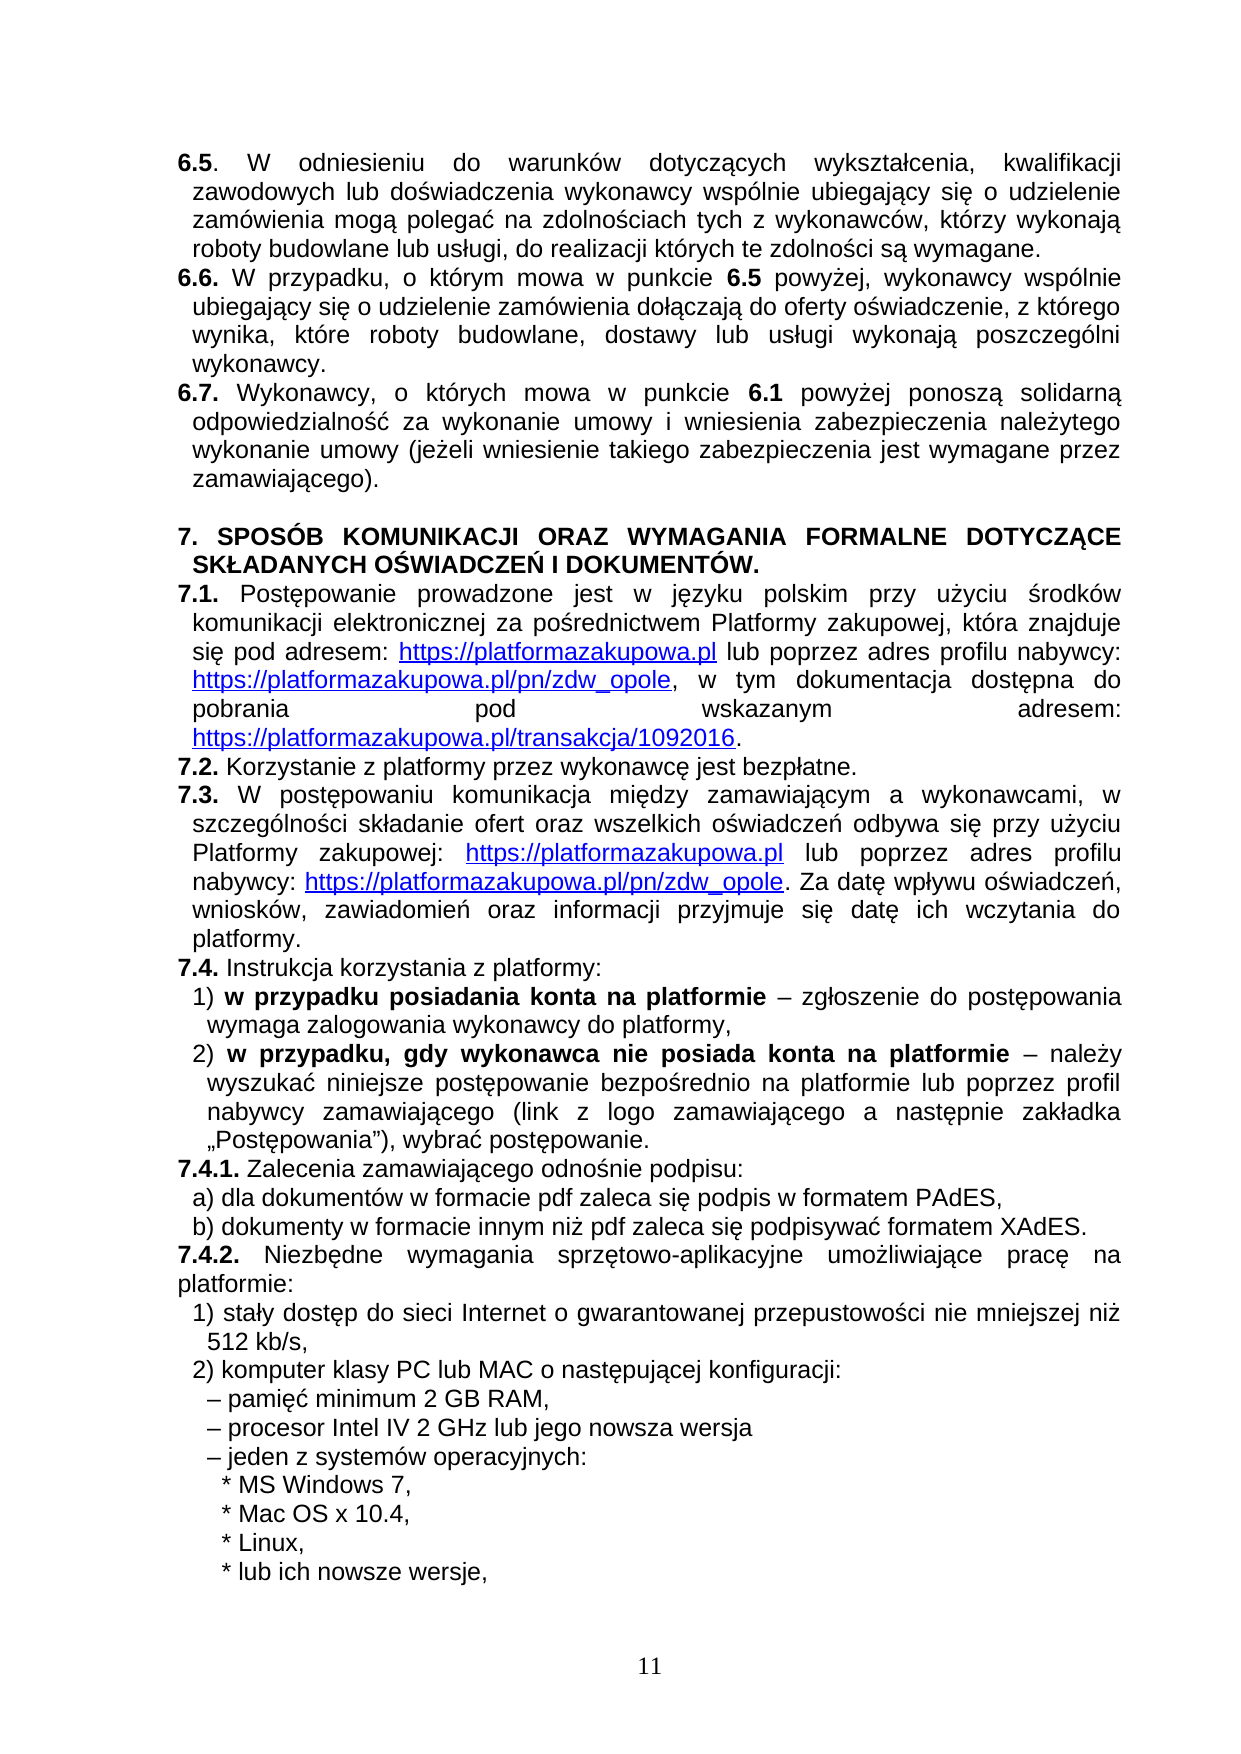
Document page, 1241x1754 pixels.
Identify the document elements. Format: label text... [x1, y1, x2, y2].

text * Linux, [221, 1528, 1122, 1556]
text * MS Windows 7, [221, 1470, 1122, 1499]
text 1) w przypadku posiadania konta na platformie – zgłoszenie do postępowania wymaga zalogowania wykonawcy do platformy, [192, 981, 1122, 1039]
text – jeden z systemów operacyjnych: [207, 1441, 1122, 1470]
text * Mac OS x 10.4, [221, 1499, 1122, 1528]
text 7.3. W postępowaniu komunikacja między zamawiającym a wykonawcami, w szczególności składanie ofert oraz wszelkich oświadczeń odbywa się przy użyciu Platformy zakupowej: https://platformazakupowa.pl lub poprzez adres profilu nabywcy: https://platformazakupowa.pl/pn/zdw_opole. Za datę wpływu oświadczeń, wniosków, zawiadomień oraz informacji przyjmuje się datę ich wczytania do platformy. [177, 780, 1122, 953]
text 7.2. Korzystanie z platformy przez wykonawcę jest bezpłatne. [177, 751, 1122, 780]
text a) dla dokumentów w formacie pdf zaleca się podpis w formatem PAdES, [192, 1183, 1122, 1211]
text 6.7. Wykonawcy, o których mowa w punkcie 6.1 powyżej ponoszą solidarną odpowiedzialność za wykonanie umowy i wniesienia zabezpieczenia należytego wykonanie umowy (jeżeli wniesienie takiego zabezpieczenia jest wymagane przez zamawiającego). [177, 378, 1122, 493]
text 2) komputer klasy PC lub MAC o następującej konfiguracji: [192, 1355, 1122, 1384]
text – pamięć minimum 2 GB RAM, [207, 1384, 1122, 1413]
text 7.4. Instrukcja korzystania z platformy: [177, 953, 1122, 981]
text * lub ich nowsze wersje, [221, 1556, 1122, 1585]
text 7.4.2. Niezbędne wymagania sprzętowo-aplikacyjne umożliwiające pracę na platformie: [177, 1240, 1122, 1298]
text 7.1. Postępowanie prowadzone jest w języku polskim przy użyciu środków komunikacji elektronicznej za pośrednictwem Platformy zakupowej, która znajduje się pod adresem: https://platformazakupowa.pl lub poprzez adres profilu nabywcy: https://platformazakupowa.pl/pn/zdw_opole, w tym dokumentacja dostępna do pobrania pod wskazanym adresem: https://platformazakupowa.pl/transakcja/1092016. [177, 579, 1122, 751]
text 7.4.1. Zalecenia zamawiającego odnośnie podpisu: [177, 1154, 1122, 1183]
text 2) w przypadku, gdy wykonawca nie posiada konta na platformie – należy wyszukać niniejsze postępowanie bezpośrednio na platformie lub poprzez profil nabywcy zamawiającego (link z logo zamawiającego a następnie zakładka „Postępowania”), wybrać postępowanie. [192, 1039, 1122, 1154]
text 7. SPOSÓB KOMUNIKACJI ORAZ WYMAGANIA FORMALNE DOTYCZĄCE SKŁADANYCH OŚWIADCZEŃ I DOKUMENTÓW. [177, 521, 1122, 579]
text b) dokumenty w formacie innym niż pdf zaleca się podpisywać formatem XAdES. [192, 1211, 1122, 1240]
text 6.6. W przypadku, o którym mowa w punkcie 6.5 powyżej, wykonawcy wspólnie ubiegający się o udzielenie zamówienia dołączają do oferty oświadczenie, z którego wynika, które roboty budowlane, dostawy lub usługi wykonają poszczególni wykonawcy. [177, 263, 1122, 378]
text 1) stały dostęp do sieci Internet o gwarantowanej przepustowości nie mniejszej niż 512 kb/s, [192, 1298, 1122, 1355]
text – procesor Intel IV 2 GHz lub jego nowsza wersja [207, 1413, 1122, 1441]
text 6.5. W odniesieniu do warunków dotyczących wykształcenia, kwalifikacji zawodowych lub doświadczenia wykonawcy wspólnie ubiegający się o udzielenie zamówienia mogą polegać na zdolnościach tych z wykonawców, którzy wykonają roboty budowlane lub usługi, do realizacji których te zdolności są wymagane. [177, 148, 1122, 263]
